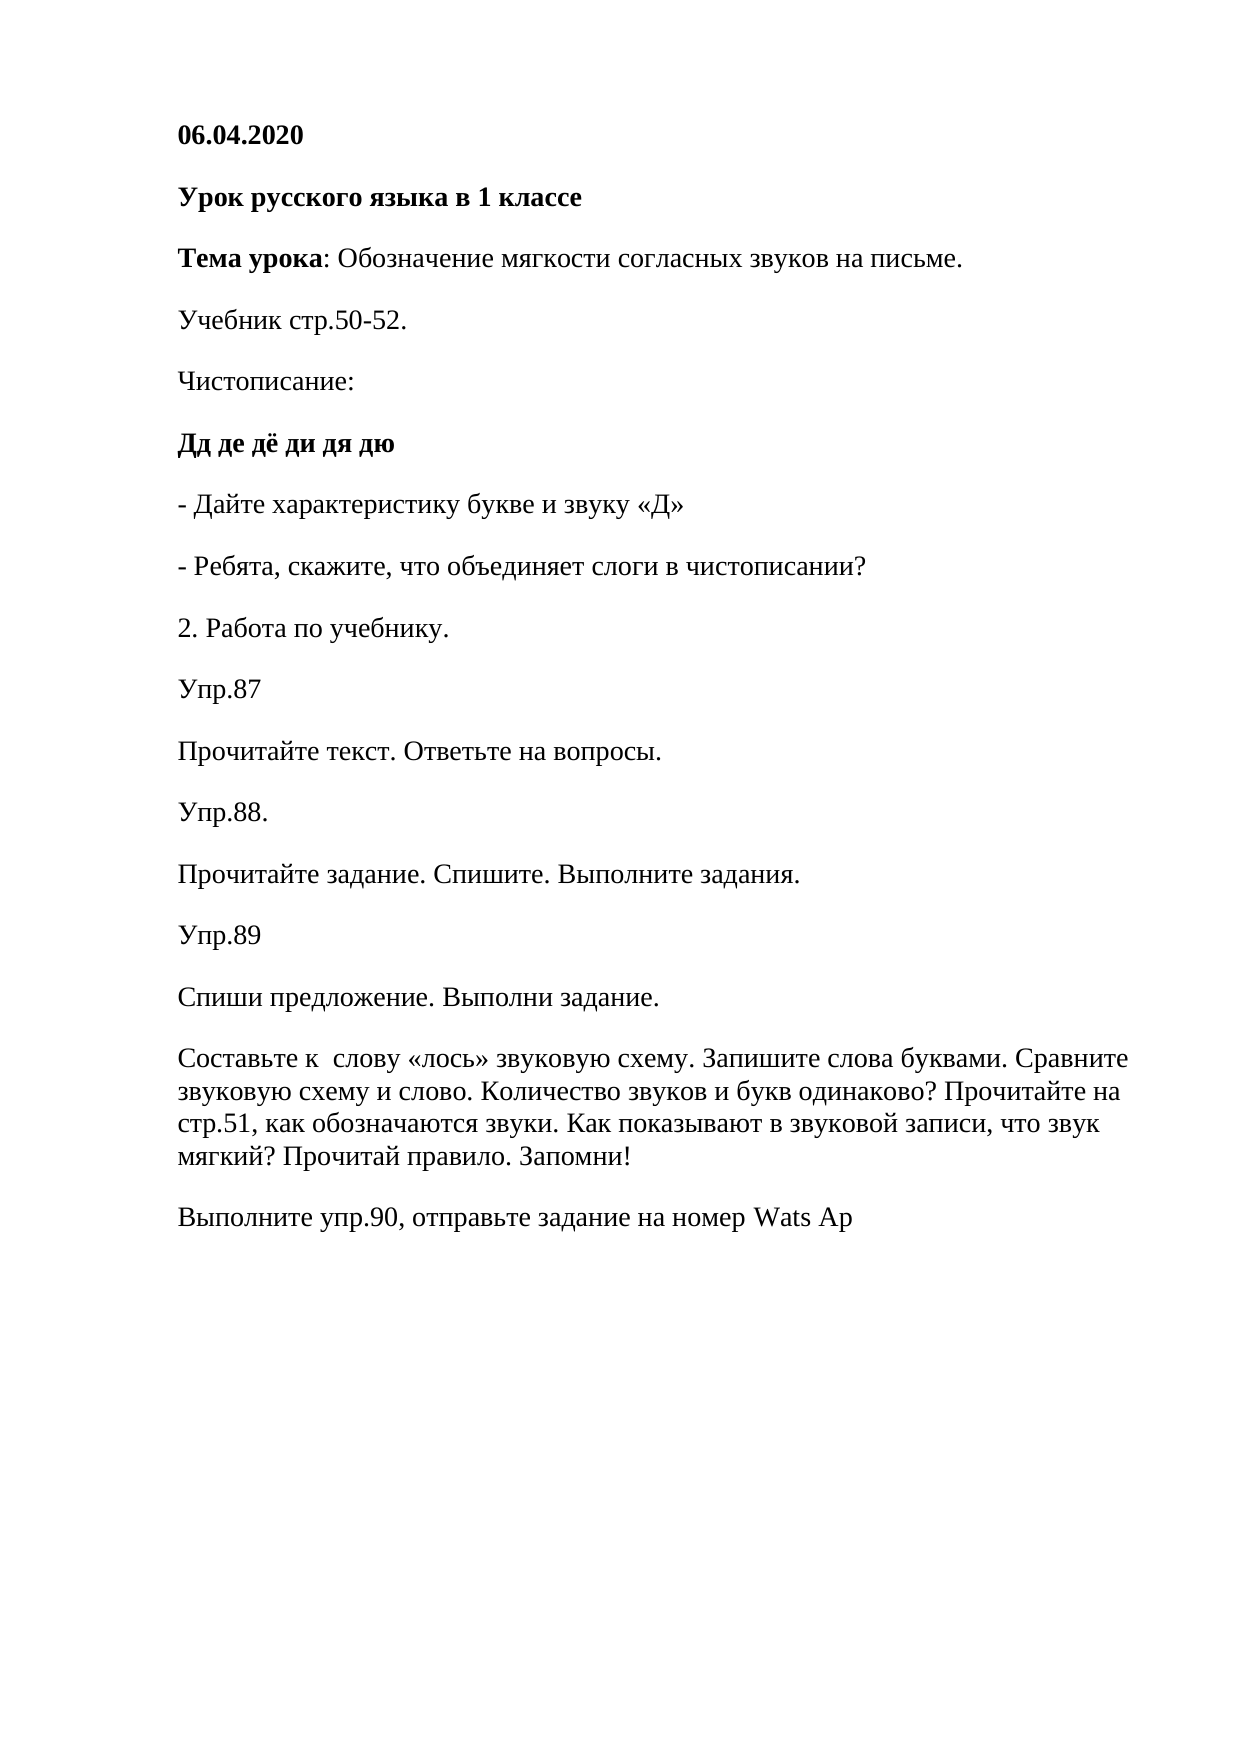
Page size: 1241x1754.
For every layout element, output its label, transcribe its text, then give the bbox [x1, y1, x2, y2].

text Выполните упр.90, отправьте задание на номер Wats Аp [177, 1200, 1152, 1233]
text Прочитайте задание. Спишите. Выполните задания. [177, 857, 1152, 889]
text Упр.89 [177, 918, 1152, 951]
text - Дайте характеристику букве и звуку «Д» [177, 487, 1152, 520]
text Учебник стр.50-52. [177, 303, 1152, 335]
text Спиши предложение. Выполни задание. [177, 980, 1152, 1012]
text 06.04.2020 [177, 118, 1152, 151]
text Тема урока: Обозначение мягкости согласных звуков на письме. [177, 241, 1152, 274]
text Урок русского языка в 1 классе [177, 180, 1152, 212]
text Упр.87 [177, 672, 1152, 704]
text Чистописание: [177, 364, 1152, 397]
text - Ребята, скажите, что объединяет слоги в чистописании? [177, 549, 1152, 581]
text Дд де дё ди дя дю [177, 426, 1152, 458]
text Упр.88. [177, 795, 1152, 828]
text 2. Работа по учебнику. [177, 611, 1152, 643]
text Составьте к слову «лось» звуковую схему. Запишите слова буквами. Сравните звуковую схему и слово. Количество звуков и букв одинаково? Прочитайте на стр.51, как обозначаются звуки. Как показывают в звуковой записи, что звук мягкий? Прочитай правило. Запомни! [177, 1042, 1152, 1171]
text Прочитайте текст. Ответьте на вопросы. [177, 734, 1152, 766]
